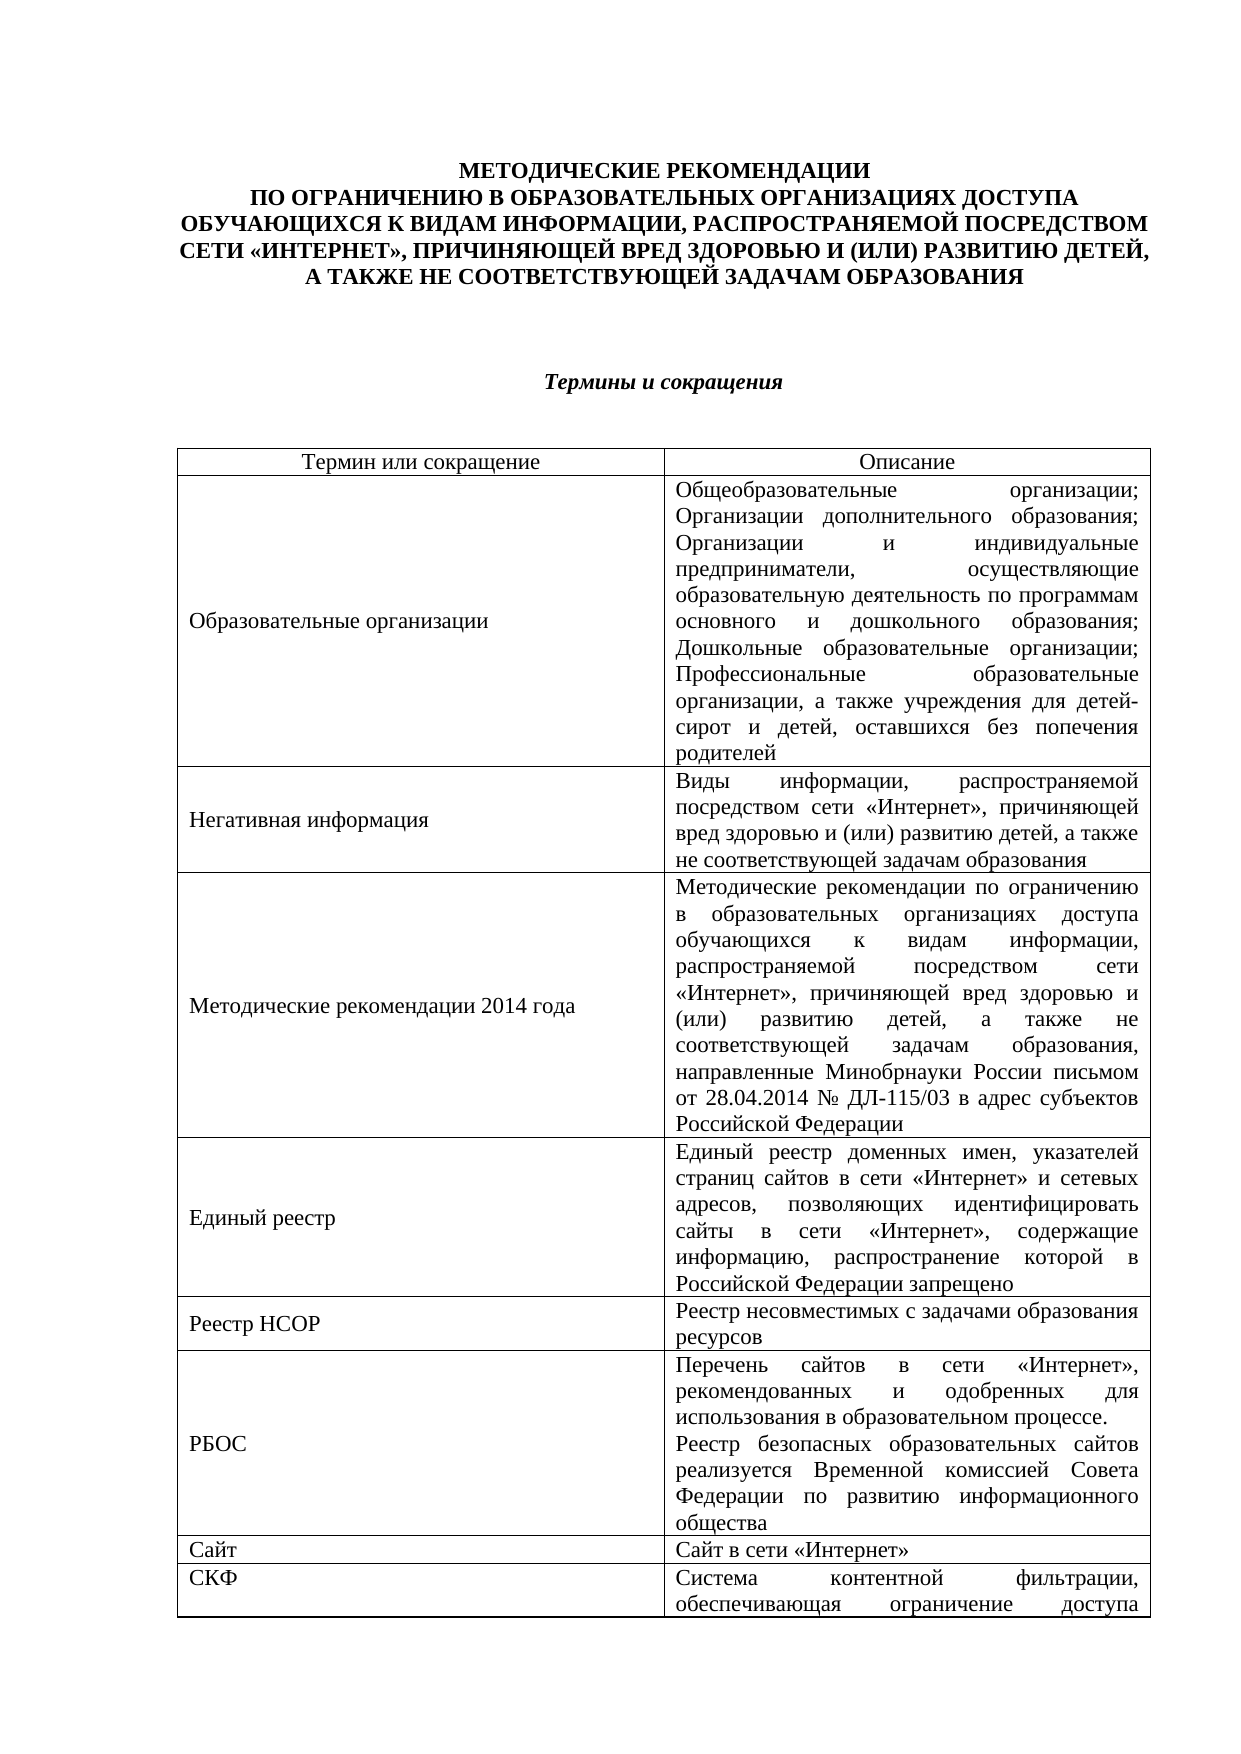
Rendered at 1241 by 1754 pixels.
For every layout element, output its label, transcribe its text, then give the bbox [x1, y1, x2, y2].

table_cell Методические рекомендации по ограничению в образовательных организациях доступа обучающихся к видам информации, распространяемой посредством сети «Интернет», причиняющей вред здоровью и (или) развитию детей, а также не соответствующей задачам образования, направленные Минобрнауки России письмом от 28.04.2014 № ДЛ-115/03 в адрес субъектов Российской Федерации [665, 873, 1150, 1137]
table_header Описание [665, 449, 1150, 475]
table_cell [665, 1564, 1150, 1616]
text ПО ОГРАНИЧЕНИЮ В ОБРАЗОВАТЕЛЬНЫХ ОРГАНИЗАЦИЯХ ДОСТУПА ОБУЧАЮЩИХСЯ К ВИДАМ ИНФОРМАЦИИ, РАСПРОСТРАНЯЕМОЙ ПОСРЕДСТВОМ СЕТИ «ИНТЕРНЕТ», ПРИЧИНЯЮЩЕЙ ВРЕД ЗДОРОВЬЮ И (ИЛИ) РАЗВИТИЮ ДЕТЕЙ, А ТАКЖЕ НЕ СООТВЕТСТВУЮЩЕЙ ЗАДАЧАМ ОБРАЗОВАНИЯ [177, 184, 1152, 289]
text Термины и сокращения [177, 368, 1152, 395]
table_cell Общеобразовательные организации; Организации дополнительного образования; Организации и индивидуальные предприниматели, осуществляющие образовательную деятельность по программам основного и дошкольного образования; Дошкольные образовательные организации; Профессиональные образовательные организации, а также учреждения для детей-сирот и детей, оставшихся без попечения родителей [665, 476, 1150, 766]
table_cell РБОС [178, 1351, 664, 1535]
text МЕТОДИЧЕСКИЕ РЕКОМЕНДАЦИИ [177, 158, 1152, 184]
table_cell Реестр НСОР [178, 1297, 664, 1350]
table_cell Единый реестр [178, 1138, 664, 1296]
table_cell Перечень сайтов в сети «Интернет», рекомендованных и одобренных для использования в образовательном процессе. Реестр безопасных образовательных сайтов реализуется Временной комиссией Совета Федерации по развитию информационного общества [665, 1351, 1150, 1535]
table_cell Сайт [178, 1536, 664, 1563]
table_cell Негативная информация [178, 767, 664, 872]
table_cell Сайт в сети «Интернет» [665, 1536, 1150, 1563]
table_cell Единый реестр доменных имен, указателей страниц сайтов в сети «Интернет» и сетевых адресов, позволяющих идентифицировать сайты в сети «Интернет», содержащие информацию, распространение которой в Российской Федерации запрещено [665, 1138, 1150, 1296]
table_cell Виды информации, распространяемой посредством сети «Интернет», причиняющей вред здоровью и (или) развитию детей, а также не соответствующей задачам образования [665, 767, 1150, 872]
table_cell Методические рекомендации 2014 года [178, 873, 664, 1137]
table_cell СКФ [178, 1564, 664, 1616]
table_header Термин или сокращение [178, 449, 664, 475]
table_cell Реестр несовместимых с задачами образования ресурсов [665, 1297, 1150, 1350]
table_cell Образовательные организации [178, 476, 664, 766]
